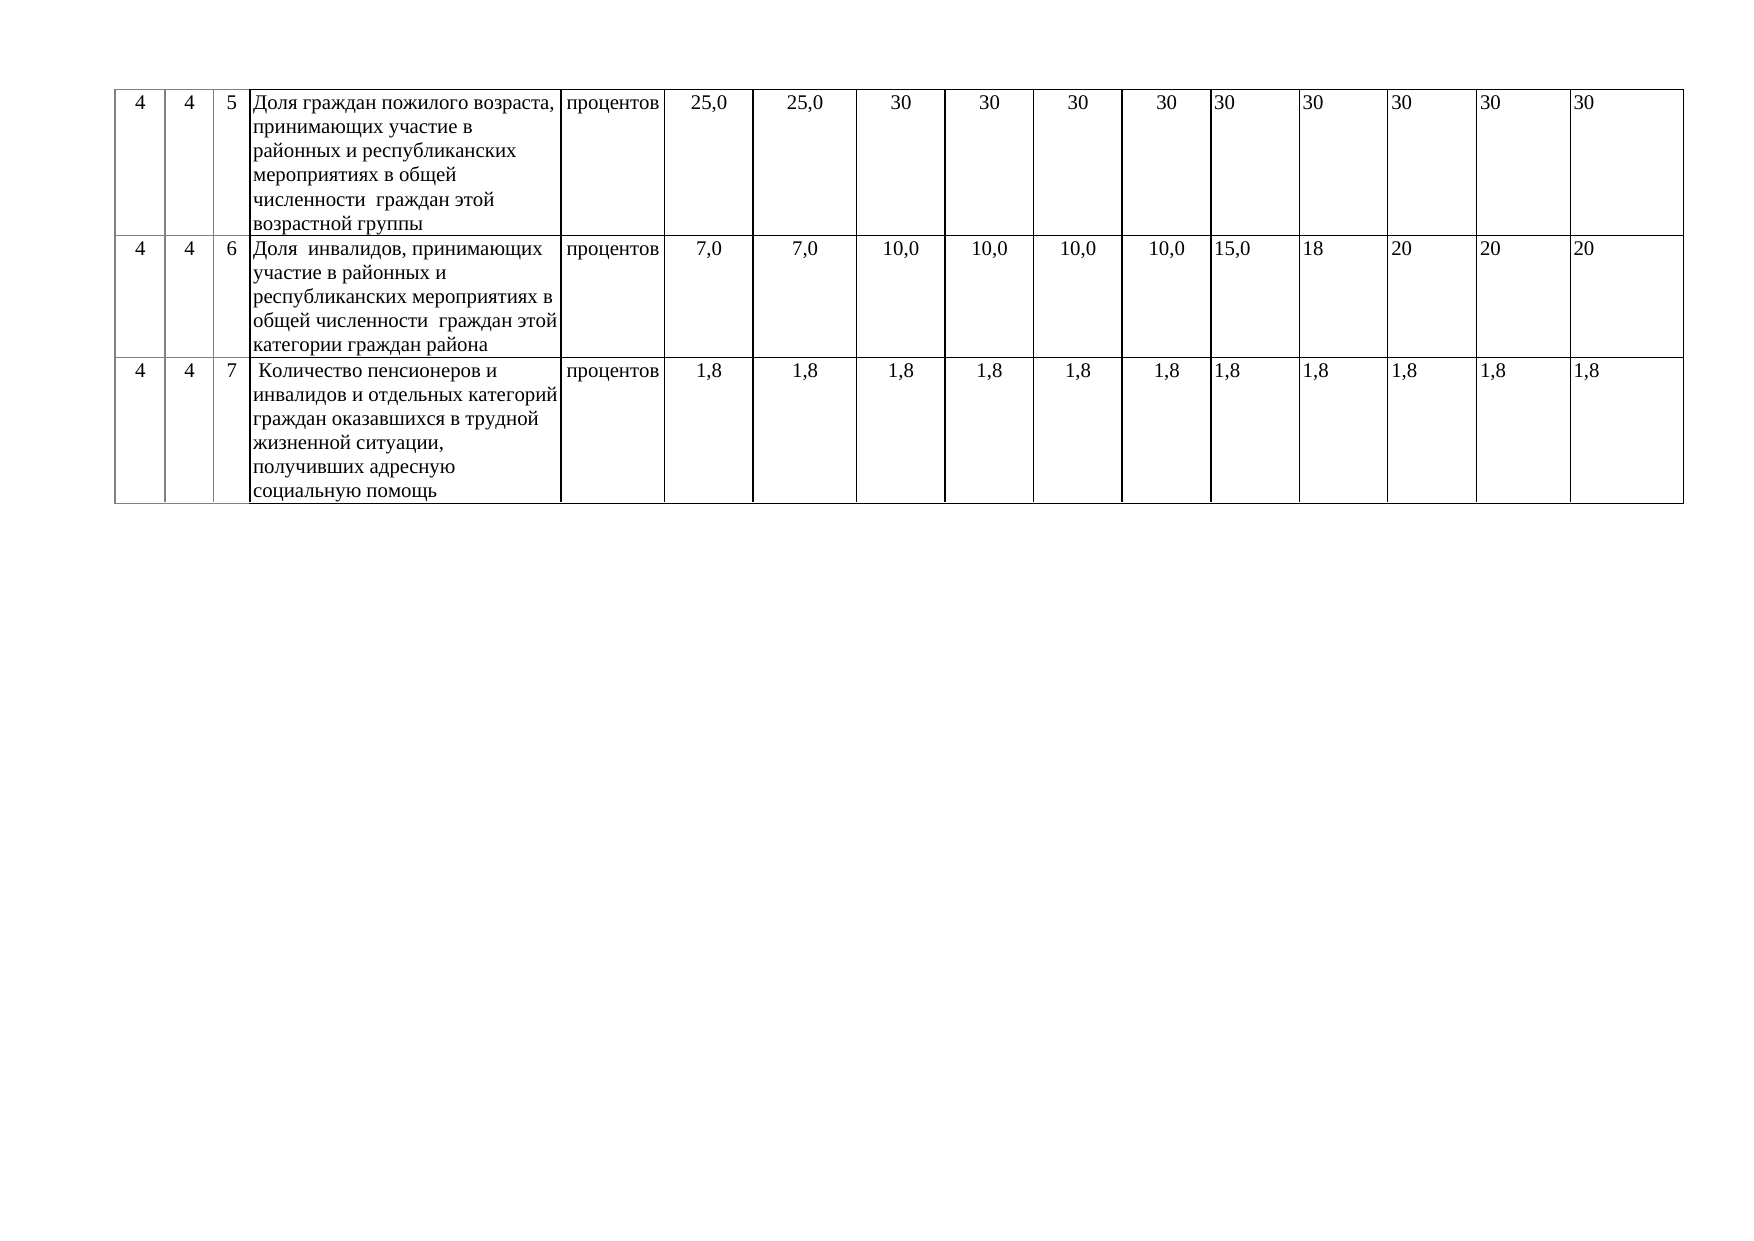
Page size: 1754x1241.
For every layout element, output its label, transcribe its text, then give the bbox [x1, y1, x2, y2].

table_cell 30 [1123, 90, 1210, 234]
table_cell 1,8 [946, 358, 1033, 502]
table_cell 1,8 [1300, 358, 1387, 502]
table_cell 30 [1300, 90, 1387, 234]
table_cell 10,0 [857, 236, 944, 356]
table_cell 15,0 [1212, 236, 1299, 356]
table_cell 1,8 [1034, 358, 1121, 502]
table_cell процентов [562, 236, 664, 356]
table_cell 1,8 [1123, 358, 1210, 502]
table_cell процентов [562, 90, 664, 234]
table_cell 1,8 [857, 358, 944, 502]
table_cell 1,8 [1477, 358, 1570, 502]
table_cell Доля граждан пожилого возраста, принимающих участие в районных и республиканских мероприятиях в общей численности граждан этой возрастной группы [251, 90, 560, 234]
table_cell 30 [1477, 90, 1570, 234]
table_cell 25,0 [665, 90, 752, 234]
table_cell 1,8 [1571, 358, 1683, 502]
table_cell 20 [1477, 236, 1570, 356]
table_cell 4 [166, 358, 213, 502]
table_cell 4 [166, 236, 213, 356]
table_cell 1,8 [1388, 358, 1476, 502]
table_cell 30 [1212, 90, 1299, 234]
table_cell 30 [857, 90, 944, 234]
table_cell 30 [1034, 90, 1121, 234]
table_cell Количество пенсионеров и инвалидов и отдельных категорий граждан оказавшихся в трудной жизненной ситуации, получивших адресную социальную помощь [251, 358, 560, 502]
table_cell 5 [214, 90, 249, 234]
table_cell 25,0 [754, 90, 856, 234]
table_cell 6 [214, 236, 249, 356]
table_cell 10,0 [1123, 236, 1210, 356]
table_cell 7,0 [754, 236, 856, 356]
table_cell 10,0 [1034, 236, 1121, 356]
table_cell 1,8 [1212, 358, 1299, 502]
table_cell процентов [562, 358, 664, 502]
table_cell 30 [1388, 90, 1476, 234]
table_cell Доля инвалидов, принимающих участие в районных и республиканских мероприятиях в общей численности граждан этой категории граждан района [251, 236, 560, 356]
table_cell 30 [1571, 90, 1683, 234]
table_cell 4 [166, 90, 213, 234]
table_cell 30 [946, 90, 1033, 234]
table_cell 10,0 [946, 236, 1033, 356]
table_cell 4 [116, 236, 164, 356]
table_cell 7,0 [665, 236, 752, 356]
table_cell 7 [214, 358, 249, 502]
table_cell 20 [1571, 236, 1683, 356]
table_cell 4 [116, 358, 164, 502]
table_cell 4 [116, 90, 164, 234]
table_cell 1,8 [665, 358, 752, 502]
table_cell 20 [1388, 236, 1476, 356]
table_cell 1,8 [754, 358, 856, 502]
table_cell 18 [1300, 236, 1387, 356]
